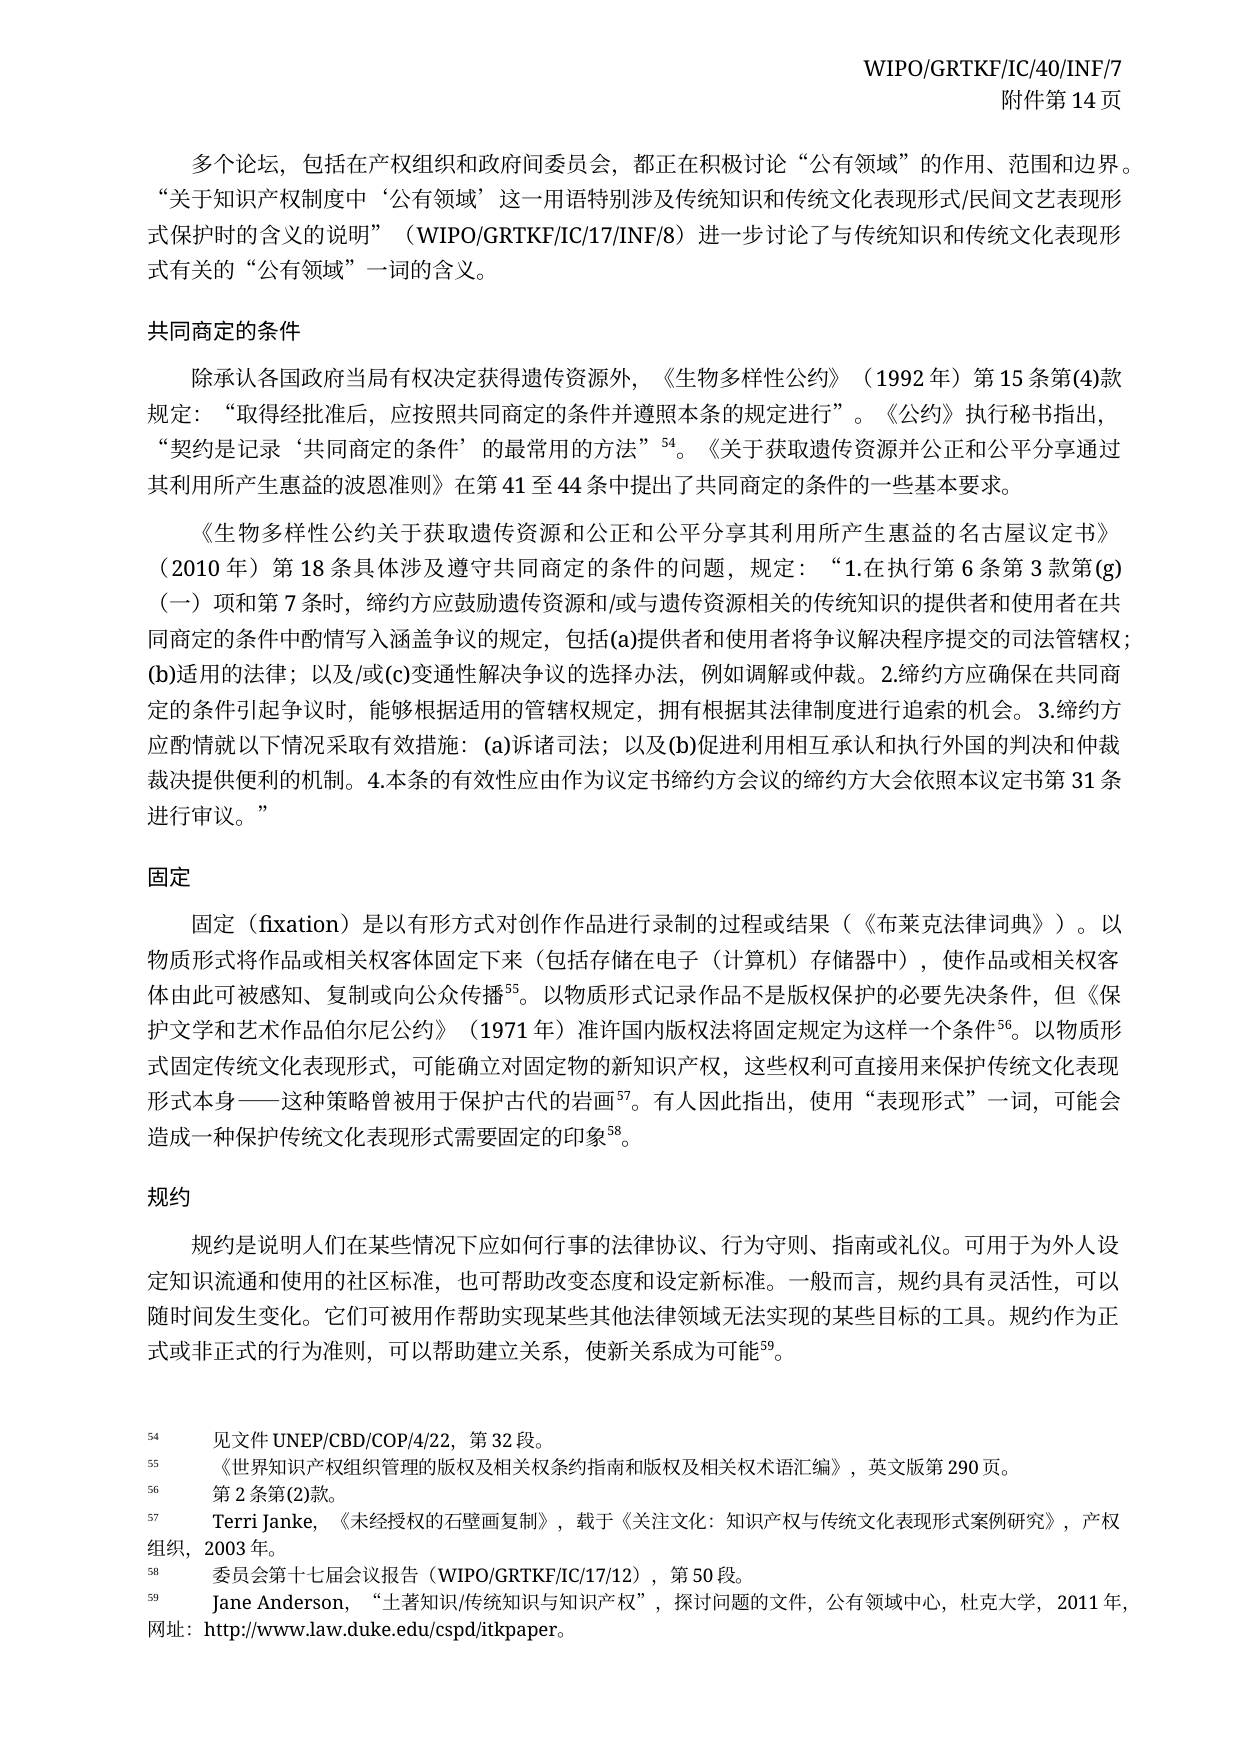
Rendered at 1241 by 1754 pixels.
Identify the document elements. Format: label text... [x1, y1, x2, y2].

text 《生物多样性公约关于获取遗传资源和公正和公平分享其利用所产生惠益的名古屋议定书》（2010年）第18条具体涉及遵守共同商定的条件的问题，规定：“1.在执行第6条第3款第(g)（一）项和第7条时，缔约方应鼓励遗传资源和/或与遗传资源相关的传统知识的提供者和使用者在共同商定的条件中酌情写入涵盖争议的规定，包括(a)提供者和使用者将争议解决程序提交的司法管辖权；(b)适用的法律；以及/或(c)变通性解决争议的选择办法，例如调解或仲裁。2.缔约方应确保在共同商定的条件引起争议时，能够根据适用的管辖权规定，拥有根据其法律制度进行追索的机会。3.缔约方应酌情就以下情况采取有效措施：(a)诉诸司法；以及(b)促进利用相互承认和执行外国的判决和仲裁裁决提供便利的机制。4.本条的有效性应由作为议定书缔约方会议的缔约方大会依照本议定书第31条进行审议。” [148, 512, 1122, 831]
text 除承认各国政府当局有权决定获得遗传资源外，《生物多样性公约》（1992年）第15条第(4)款规定：“取得经批准后，应按照共同商定的条件并遵照本条的规定进行”。《公约》执行秘书指出，“契约是记录‘共同商定的条件’的最常用的方法”。《关于获取遗传资源并公正和公平分享通过其利用所产生惠益的波恩准则》在第41至44条中提出了共同商定的条件的一些基本要求。 [148, 358, 1122, 499]
text 多个论坛，包括在产权组织和政府间委员会，都正在积极讨论“公有领域”的作用、范围和边界。“关于知识产权制度中‘公有领域’这一用语特别涉及传统知识和传统文化表现形式/民间文艺表现形式保护时的含义的说明”（WIPO/GRTKF/IC/17/INF/8）进一步讨论了与传统知识和传统文化表现形式有关的“公有领域”一词的含义。 [148, 143, 1122, 285]
text 固定 [148, 856, 1122, 891]
text 规约 [148, 1177, 1122, 1212]
text 共同商定的条件 [148, 310, 1122, 345]
text 固定（fixation）是以有形方式对创作作品进行录制的过程或结果（《布莱克法律词典》）。以物质形式将作品或相关权客体固定下来（包括存储在电子（计算机）存储器中），使作品或相关权客体由此可被感知、复制或向公众传播。以物质形式记录作品不是版权保护的必要先决条件，但《保护文学和艺术作品伯尔尼公约》（1971年）准许国内版权法将固定规定为这样一个条件。以物质形式固定传统文化表现形式，可能确立对固定物的新知识产权，这些权利可直接用来保护传统文化表现形式本身——这种策略曾被用于保护古代的岩画。有人因此指出，使用“表现形式”一词，可能会造成一种保护传统文化表现形式需要固定的印象。 [148, 904, 1122, 1152]
text 规约是说明人们在某些情况下应如何行事的法律协议、行为守则、指南或礼仪。可用于为外人设定知识流通和使用的社区标准，也可帮助改变态度和设定新标准。一般而言，规约具有灵活性，可以随时间发生变化。它们可被用作帮助实现某些其他法律领域无法实现的某些目标的工具。规约作为正式或非正式的行为准则，可以帮助建立关系，使新关系成为可能。 [148, 1224, 1122, 1366]
